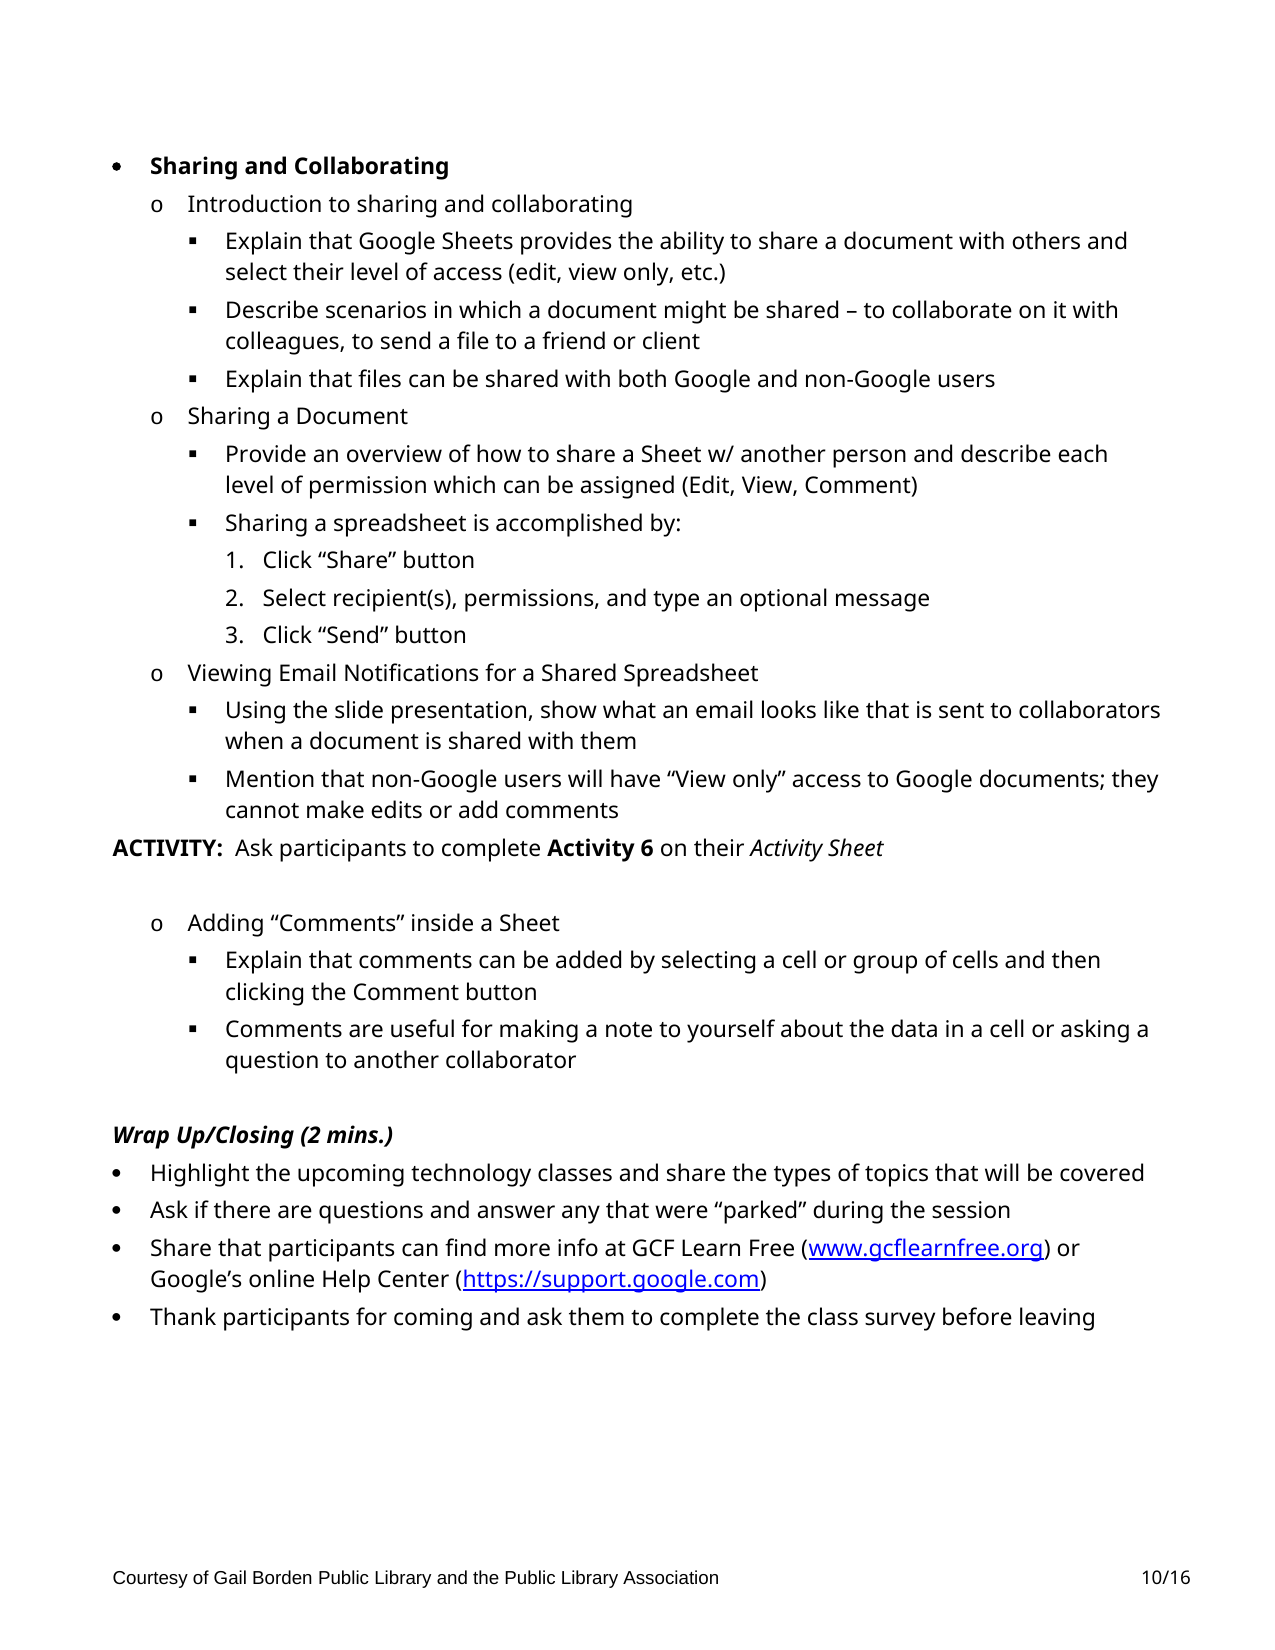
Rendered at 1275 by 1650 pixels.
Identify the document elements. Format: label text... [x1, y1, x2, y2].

list Provide an overview of how to share a Sheet w/ another person and describe each level of permission which can be assigned (Edit, View, Comment) [187, 438, 1162, 500]
list Explain that Google Sheets provides the ability to share a document with others and select their level of access (edit, view only, etc.) [187, 225, 1162, 288]
list Describe scenarios in which a document might be shared – to collaborate on it with colleagues, to send a file to a friend or client [187, 294, 1162, 356]
list Explain that files can be shared with both Google and non-Google users [187, 363, 1162, 394]
list Select recipient(s), permissions, and type an optional message [225, 581, 1162, 613]
text ACTIVITY: Ask participants to complete Activity 6 on their Activity Sheet [112, 832, 1162, 863]
list Comments are useful for making a note to yourself about the data in a cell or asking a question to another collaborator [187, 1013, 1162, 1075]
list Sharing a Document [150, 400, 1162, 431]
list Click “Send” button [225, 619, 1162, 650]
list Using the slide presentation, show what an email looks like that is sent to collaborators when a document is shared with them [187, 694, 1162, 757]
list Viewing Email Notifications for a Shared Spreadsheet [150, 656, 1162, 688]
list Ask if there are questions and answer any that were “parked” during the session [112, 1194, 1162, 1225]
list Adding “Comments” inside a Sheet [150, 907, 1162, 938]
list Mention that non-Google users will have “View only” access to Google documents; they cannot make edits or add comments [187, 763, 1162, 825]
list Thank participants for coming and ask them to complete the class survey before leaving [112, 1300, 1162, 1332]
list Sharing and Collaborating [112, 150, 1162, 181]
text Wrap Up/Closing (2 mins.) [112, 1119, 1162, 1150]
list Introduction to sharing and collaborating [150, 187, 1162, 219]
list Sharing a spreadsheet is accomplished by: [187, 506, 1162, 538]
list Click “Share” button [225, 544, 1162, 575]
list Share that participants can find more info at GCF Learn Free (www.gcflearnfree.org) or Google’s online Help Center (https://support.google.com) [112, 1232, 1162, 1294]
list Explain that comments can be added by selecting a cell or group of cells and then clicking the Comment button [187, 944, 1162, 1007]
list Highlight the upcoming technology classes and share the types of topics that will be covered [112, 1157, 1162, 1188]
